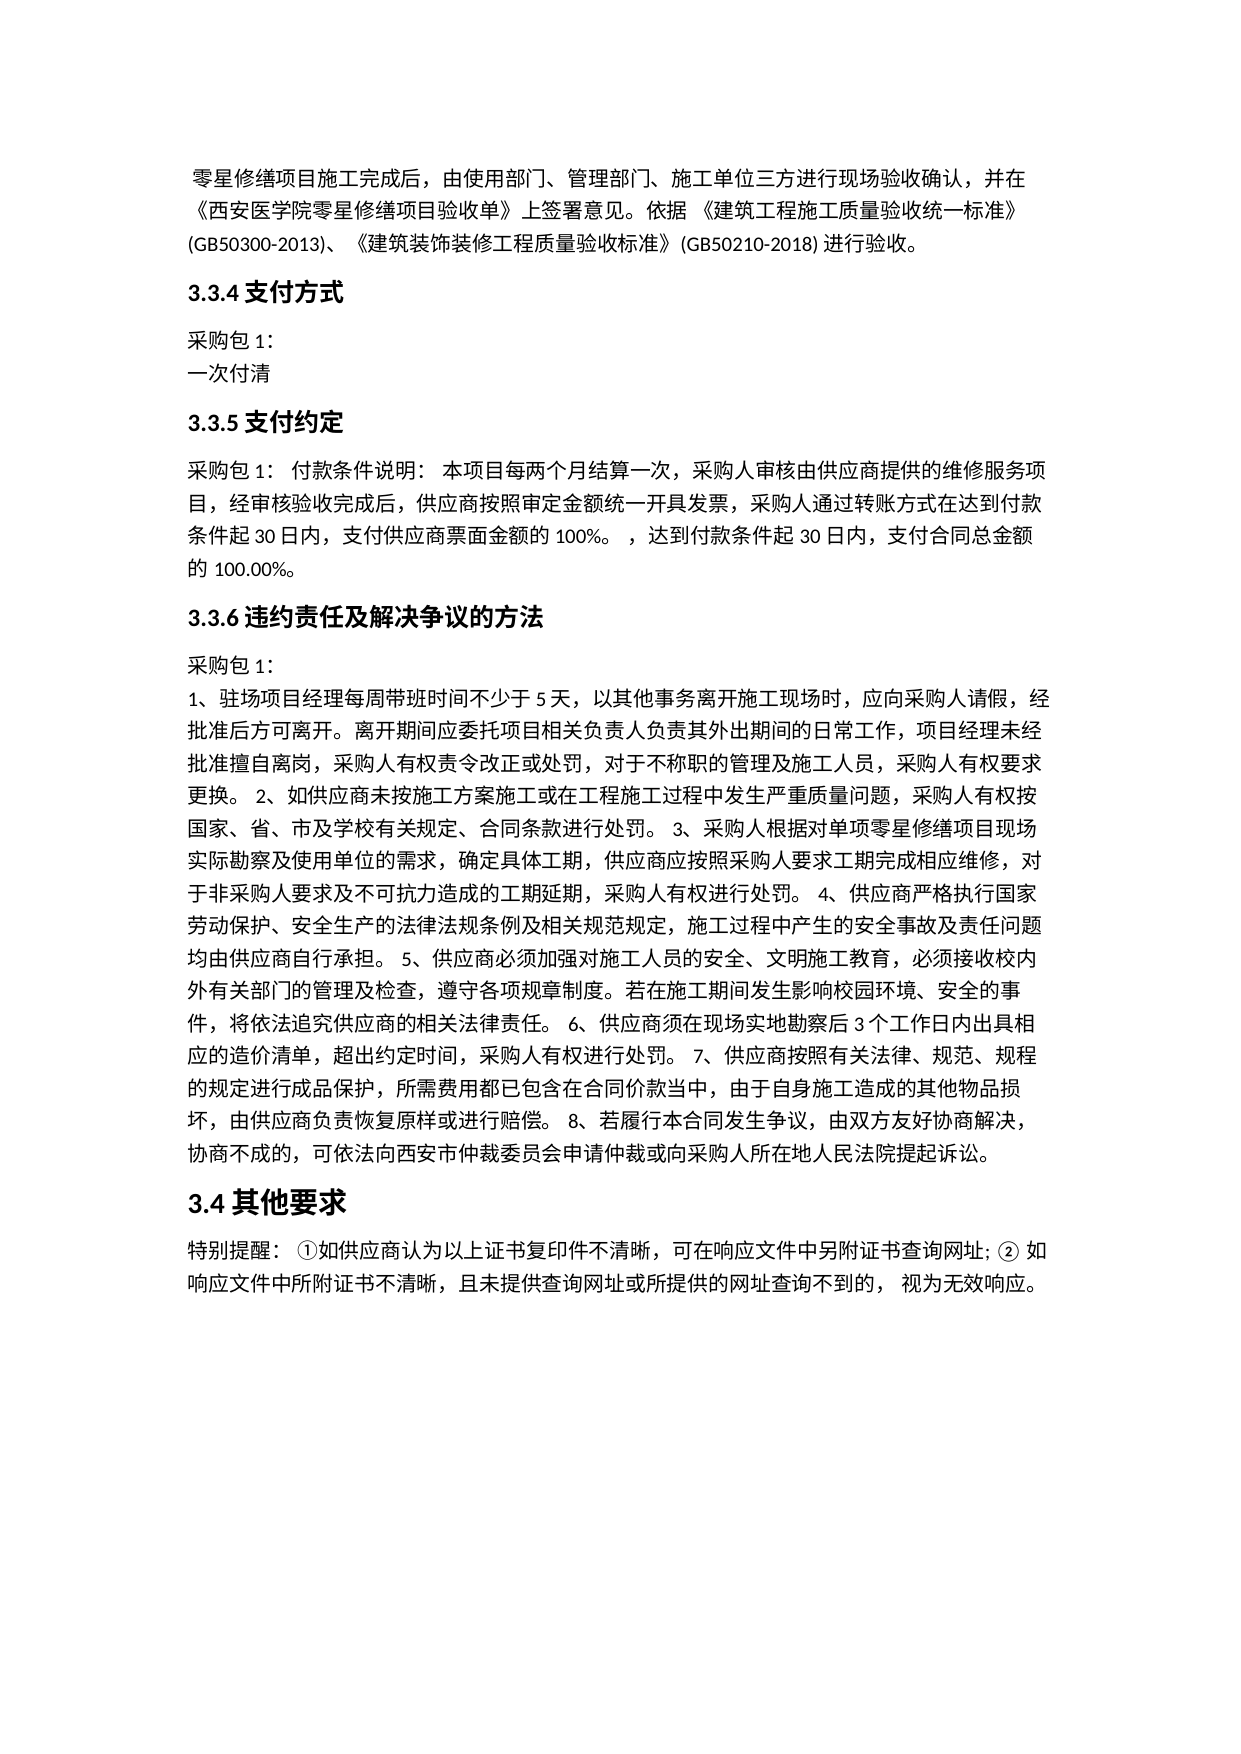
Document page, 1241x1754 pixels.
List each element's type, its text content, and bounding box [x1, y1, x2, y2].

text 特别提醒： ①如供应商认为以上证书复印件不清晰，可在响应文件中另附证书查询网址; ②如响应文件中所附证书不清晰，且未提供查询网址或所提供的网址查询不到的， 视为无效响应。 [187, 1234, 1053, 1299]
text 零星修缮项目施工完成后，由使用部门、管理部门、施工单位三方进行现场验收确认，并在《西安医学院零星修缮项目验收单》上签署意见。依据 《建筑工程施工质量验收统一标准》(GB50300-2013)、《建筑装饰装修工程质量验收标准》(GB50210-2018) 进行验收。 [187, 162, 1053, 259]
text 3.3.6违约责任及解决争议的方法 [187, 584, 1053, 649]
text 采购包1： [187, 324, 1053, 357]
text 一次付清 [187, 357, 1053, 389]
text 1、驻场项目经理每周带班时间不少于5天，以其他事务离开施工现场时，应向采购人请假，经批准后方可离开。离开期间应委托项目相关负责人负责其外出期间的日常工作，项目经理未经批准擅自离岗，采购人有权责令改正或处罚，对于不称职的管理及施工人员，采购人有权要求更换。 2、如供应商未按施工方案施工或在工程施工过程中发生严重质量问题，采购人有权按国家、省、市及学校有关规定、合同条款进行处罚。 3、采购人根据对单项零星修缮项目现场实际勘察及使用单位的需求，确定具体工期，供应商应按照采购人要求工期完成相应维修，对于非采购人要求及不可抗力造成的工期延期，采购人有权进行处罚。 4、供应商严格执行国家劳动保护、安全生产的法律法规条例及相关规范规定，施工过程中产生的安全事故及责任问题均由供应商自行承担。 5、供应商必须加强对施工人员的安全、文明施工教育，必须接收校内外有关部门的管理及检查，遵守各项规章制度。若在施工期间发生影响校园环境、安全的事件，将依法追究供应商的相关法律责任。 6、供应商须在现场实地勘察后3个工作日内出具相应的造价清单，超出约定时间，采购人有权进行处罚。 7、供应商按照有关法律、规范、规程的规定进行成品保护，所需费用都已包含在合同价款当中，由于自身施工造成的其他物品损坏，由供应商负责恢复原样或进行赔偿。 8、若履行本合同发生争议，由双方友好协商解决，协商不成的，可依法向西安市仲裁委员会申请仲裁或向采购人所在地人民法院提起诉讼。 [187, 682, 1053, 1169]
text 3.4其他要求 [187, 1169, 1053, 1234]
text 3.3.5支付约定 [187, 389, 1053, 454]
text 采购包1： 付款条件说明： 本项目每两个月结算一次，采购人审核由供应商提供的维修服务项目，经审核验收完成后，供应商按照审定金额统一开具发票，采购人通过转账方式在达到付款条件起30日内，支付供应商票面金额的100%。 ，达到付款条件起 30 日内，支付合同总金额的 100.00%。 [187, 454, 1053, 584]
text 3.3.4支付方式 [187, 259, 1053, 324]
text 采购包1： [187, 649, 1053, 682]
